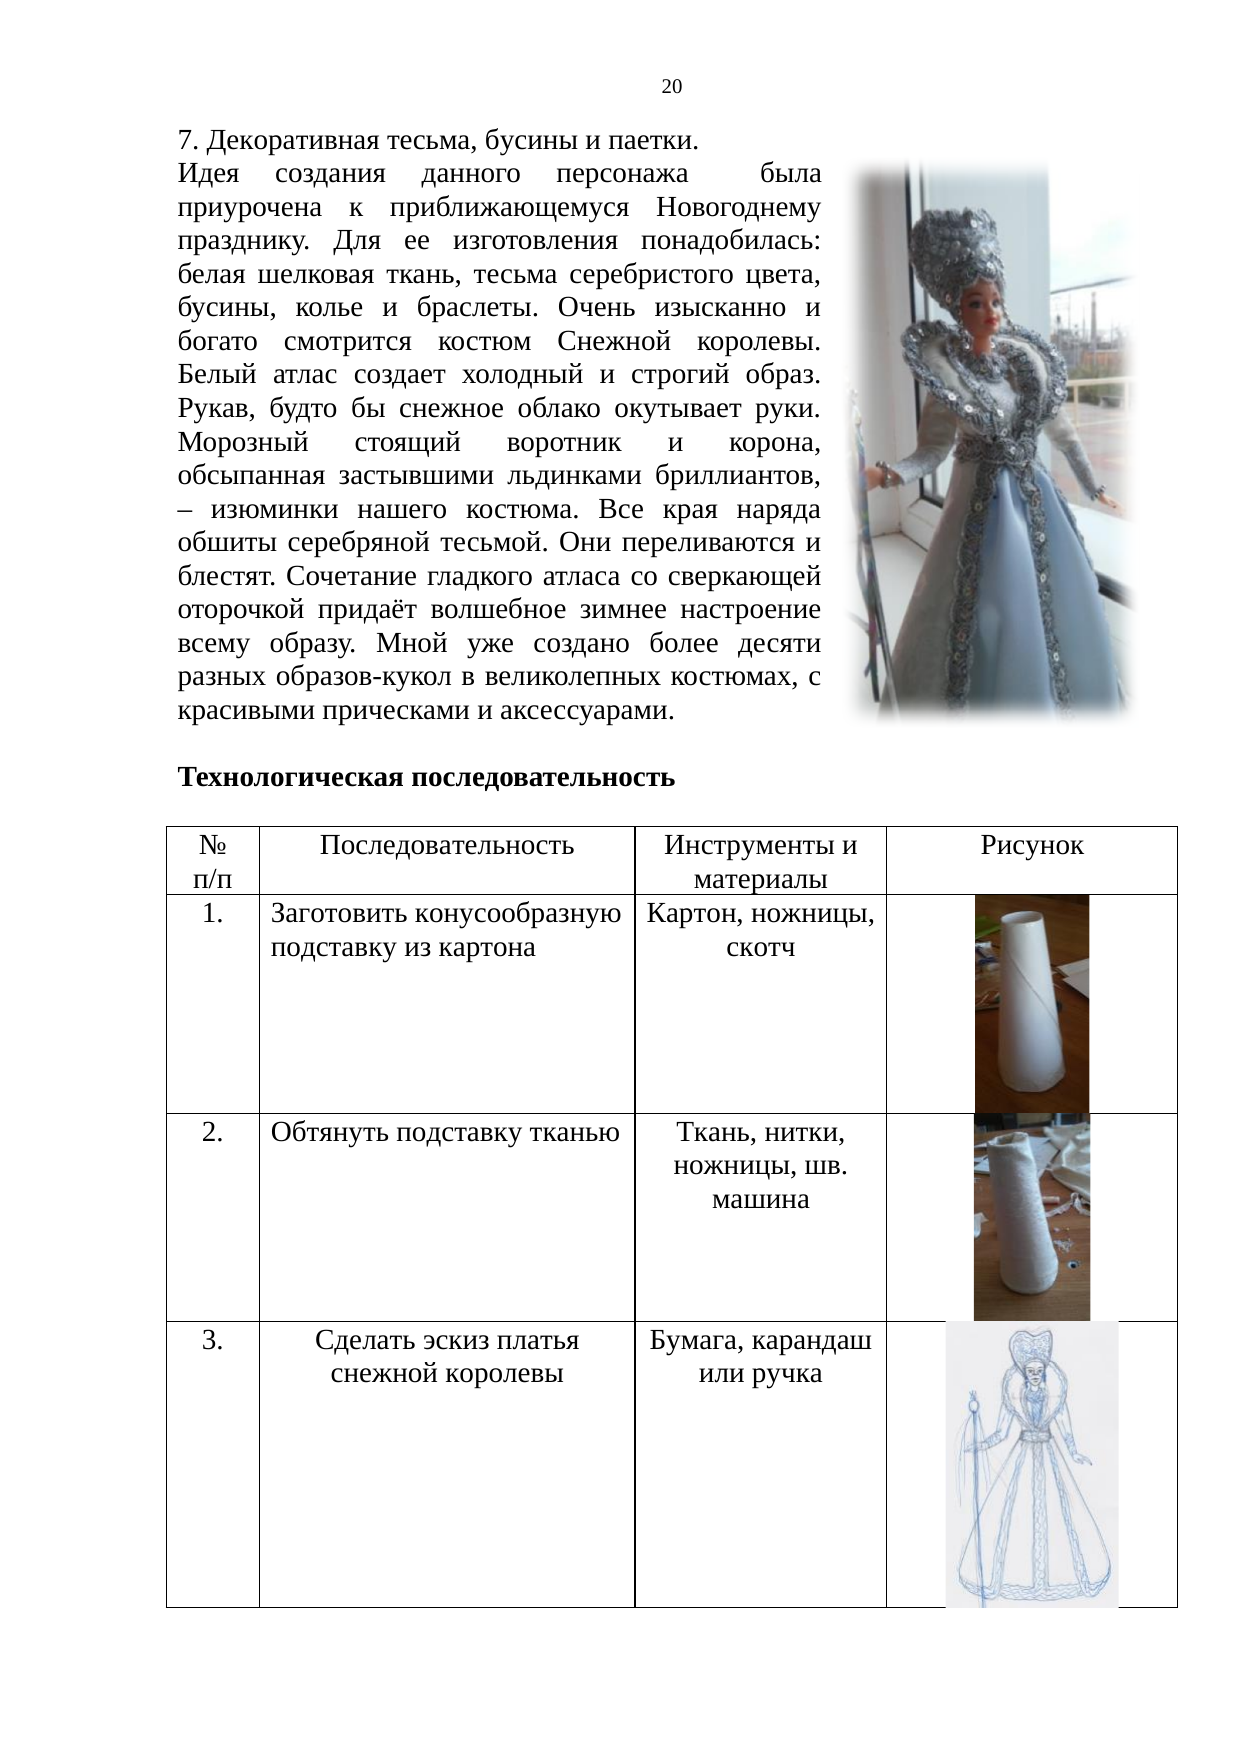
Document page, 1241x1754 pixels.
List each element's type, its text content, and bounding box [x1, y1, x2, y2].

table_cell [1090, 895, 1177, 1113]
table_cell 3. [167, 1322, 259, 1607]
table_header Рисунок [887, 827, 1177, 894]
table_header Последовательность [260, 827, 634, 894]
table_cell Картон, ножницы, скотч [636, 895, 886, 1113]
picture [861, 176, 1120, 708]
table_header № п/п [167, 827, 259, 894]
table_cell [887, 1322, 945, 1607]
text 7. Декоративная тесьма, бусины и паетки. [177, 122, 1167, 155]
table_cell Обтянуть подставку тканью [260, 1114, 634, 1321]
table_cell [1091, 1114, 1177, 1321]
table_cell [887, 1114, 973, 1321]
table_cell Заготовить конусообразную подставку из картона [260, 895, 634, 1113]
table_cell 2. [167, 1114, 259, 1321]
table_cell [1119, 1322, 1177, 1607]
table_cell Ткань, нитки, ножницы, шв. машина [636, 1114, 886, 1321]
picture [945, 895, 1119, 1608]
table_cell 1. [167, 895, 259, 1113]
table_cell Сделать эскиз платья снежной королевы [260, 1322, 634, 1607]
text Технологическая последовательность [177, 759, 1167, 793]
text Идея создания данного персонажа была приурочена к приближающемуся Новогоднему празднику. Для ее изготовления понадобилась: белая шелковая ткань, тесьма серебристого цвета, бусины, колье и браслеты. Очень изысканно и богато смотрится костюм Снежной королевы. Белый атлас создает холодный и строгий образ. Рукав, будто бы снежное облако окутывает руки. Морозный стоящий воротник и корона, обсыпанная застывшими льдинками бриллиантов, – изюминки нашего костюма. Все края наряда обшиты серебряной тесьмой. Они переливаются и блестят. Сочетание гладкого атласа со сверкающей оторочкой придаёт волшебное зимнее настроение всему образу. Мной уже создано более десяти разных образов-кукол в великолепных костюмах, с красивыми прическами и аксессуарами. [177, 155, 1167, 726]
table_cell Бумага, карандаш или ручка [636, 1322, 886, 1607]
table_header Инструменты и материалы [636, 827, 886, 894]
table_cell [887, 895, 975, 1113]
